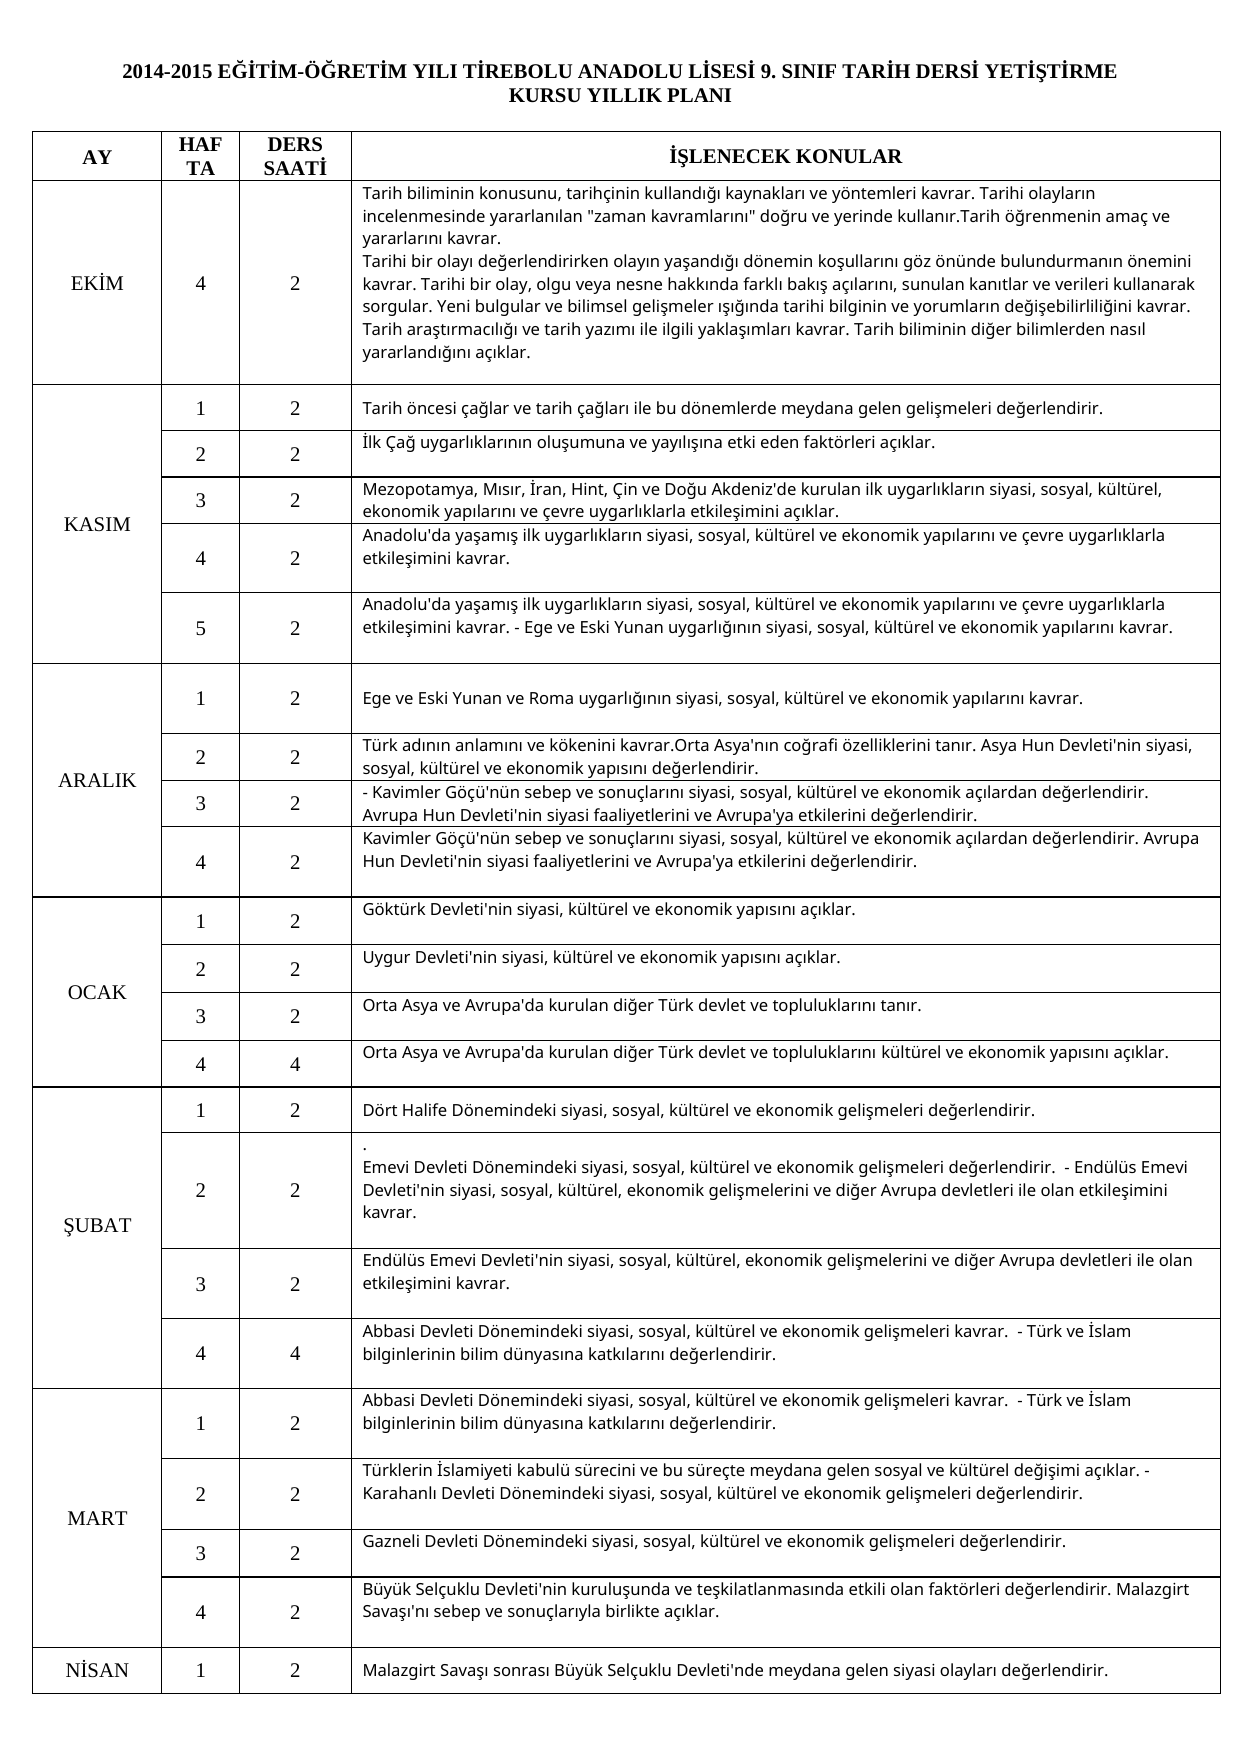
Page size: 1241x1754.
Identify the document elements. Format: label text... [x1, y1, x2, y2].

table_cell 1 [162, 664, 239, 733]
table_cell 1 [162, 898, 239, 944]
table_cell 4 [240, 1319, 351, 1387]
table_cell 3 [162, 781, 239, 826]
table_cell EKİM [33, 181, 161, 384]
table_cell 2 [162, 734, 239, 779]
table_cell 4 [162, 1578, 239, 1647]
table_cell Orta Asya ve Avrupa'da kurulan diğer Türk devlet ve topluluklarını tanır. [352, 993, 1220, 1040]
table_cell Endülüs Emevi Devleti'nin siyasi, sosyal, kültürel, ekonomik gelişmelerini ve diğer Avrupa devletleri ile olan etkileşimini kavrar. [352, 1249, 1220, 1318]
table_cell 2 [240, 478, 351, 523]
table_cell 3 [162, 1530, 239, 1576]
table_cell 2 [240, 181, 351, 384]
table_cell 3 [162, 1249, 239, 1318]
table_cell 4 [162, 1041, 239, 1086]
table_cell 2 [240, 827, 351, 896]
table_cell 2 [240, 734, 351, 779]
table_cell MART [33, 1389, 161, 1647]
table_cell 2 [240, 1578, 351, 1647]
table_cell 2 [240, 1648, 351, 1692]
table_cell 2 [240, 1389, 351, 1458]
table_header HAFTA [162, 132, 239, 180]
table_cell 2 [240, 1530, 351, 1576]
table_cell Abbasi Devleti Dönemindeki siyasi, sosyal, kültürel ve ekonomik gelişmeleri kavrar. - Türk ve İslam bilginlerinin bilim dünyasına katkılarını değerlendirir. [352, 1319, 1220, 1387]
table_cell KASIM [33, 385, 161, 662]
table_cell 2 [240, 593, 351, 662]
table_cell 2 [240, 1088, 351, 1132]
table_cell 5 [162, 593, 239, 662]
table_header İŞLENECEK KONULAR [352, 132, 1220, 180]
table_cell İlk Çağ uygarlıklarının oluşumuna ve yayılışına etki eden faktörleri açıklar. [352, 431, 1220, 476]
table_cell OCAK [33, 898, 161, 1086]
table_cell ARALIK [33, 664, 161, 896]
table_cell 2 [162, 945, 239, 992]
table_cell Göktürk Devleti'nin siyasi, kültürel ve ekonomik yapısını açıklar. [352, 898, 1220, 944]
table_cell Büyük Selçuklu Devleti'nin kuruluşunda ve teşkilatlanmasında etkili olan faktörleri değerlendirir. Malazgirt Savaşı'nı sebep ve sonuçlarıyla birlikte açıklar. [352, 1578, 1220, 1647]
table_cell Mezopotamya, Mısır, İran, Hint, Çin ve Doğu Akdeniz'de kurulan ilk uygarlıkların siyasi, sosyal, kültürel, ekonomik yapılarını ve çevre uygarlıklarla etkileşimini açıklar. [352, 478, 1220, 523]
table_cell 1 [162, 1648, 239, 1692]
table_cell 2 [240, 524, 351, 592]
table_cell 2 [240, 898, 351, 944]
table_cell 1 [162, 385, 239, 430]
table_cell 2 [240, 781, 351, 826]
table_cell Dört Halife Dönemindeki siyasi, sosyal, kültürel ve ekonomik gelişmeleri değerlendirir. [352, 1088, 1220, 1132]
table_cell Kavimler Göçü'nün sebep ve sonuçlarını siyasi, sosyal, kültürel ve ekonomik açılardan değerlendirir. Avrupa Hun Devleti'nin siyasi faaliyetlerini ve Avrupa'ya etkilerini değerlendirir. [352, 827, 1220, 896]
table_cell 2 [162, 431, 239, 476]
table_cell Türk adının anlamını ve kökenini kavrar.Orta Asya'nın coğrafi özelliklerini tanır. Asya Hun Devleti'nin siyasi, sosyal, kültürel ve ekonomik yapısını değerlendirir. [352, 734, 1220, 779]
table_cell 1 [162, 1088, 239, 1132]
table_cell ŞUBAT [33, 1088, 161, 1387]
table_cell - Kavimler Göçü'nün sebep ve sonuçlarını siyasi, sosyal, kültürel ve ekonomik açılardan değerlendirir. Avrupa Hun Devleti'nin siyasi faaliyetlerini ve Avrupa'ya etkilerini değerlendirir. [352, 781, 1220, 826]
table_cell NİSAN [33, 1648, 161, 1692]
table_cell 4 [240, 1041, 351, 1086]
table_cell 4 [162, 1319, 239, 1387]
table_cell 2 [240, 1249, 351, 1318]
table_cell 2 [240, 664, 351, 733]
table_header AY [33, 132, 161, 180]
table_cell 3 [162, 478, 239, 523]
table_cell 2 [240, 385, 351, 430]
table_cell 2 [240, 1459, 351, 1528]
table_cell 2 [162, 1459, 239, 1528]
table_cell 2 [162, 1133, 239, 1248]
table_cell Uygur Devleti'nin siyasi, kültürel ve ekonomik yapısını açıklar. [352, 945, 1220, 992]
table_cell Tarih biliminin konusunu, tarihçinin kullandığı kaynakları ve yöntemleri kavrar. Tarihi olayların incelenmesinde yararlanılan "zaman kavramlarını" doğru ve yerinde kullanır.Tarih öğrenmenin amaç ve yararlarını kavrar. Tarihi bir olayı değerlendirirken olayın yaşandığı dönemin koşullarını göz önünde bulundurmanın önemini kavrar. Tarihi bir olay, olgu veya nesne hakkında farklı bakış açılarını, sunulan kanıtlar ve verileri kullanarak sorgular. Yeni bulgular ve bilimsel gelişmeler ışığında tarihi bilginin ve yorumların değişebilirliliğini kavrar. Tarih araştırmacılığı ve tarih yazımı ile ilgili yaklaşımları kavrar. Tarih biliminin diğer bilimlerden nasıl yararlandığını açıklar. [352, 181, 1220, 384]
table_cell Orta Asya ve Avrupa'da kurulan diğer Türk devlet ve topluluklarını kültürel ve ekonomik yapısını açıklar. [352, 1041, 1220, 1086]
table_cell 3 [162, 993, 239, 1040]
table_cell . Emevi Devleti Dönemindeki siyasi, sosyal, kültürel ve ekonomik gelişmeleri değerlendirir. - Endülüs Emevi Devleti'nin siyasi, sosyal, kültürel, ekonomik gelişmelerini ve diğer Avrupa devletleri ile olan etkileşimini kavrar. [352, 1133, 1220, 1248]
table_cell 4 [162, 181, 239, 384]
table_cell 2 [240, 945, 351, 992]
table_cell Ege ve Eski Yunan ve Roma uygarlığının siyasi, sosyal, kültürel ve ekonomik yapılarını kavrar. [352, 664, 1220, 733]
text 2014-2015 EĞİTİM-ÖĞRETİM YILI TİREBOLU ANADOLU LİSESİ 9. SINIF TARİH DERSİ YETİŞTİRME KURSU YILLIK PLANI [89, 59, 1152, 107]
table_cell 1 [162, 1389, 239, 1458]
table_cell Anadolu'da yaşamış ilk uygarlıkların siyasi, sosyal, kültürel ve ekonomik yapılarını ve çevre uygarlıklarla etkileşimini kavrar. [352, 524, 1220, 592]
table_cell 2 [240, 1133, 351, 1248]
table_cell 2 [240, 993, 351, 1040]
table_cell 2 [240, 431, 351, 476]
table_cell Abbasi Devleti Dönemindeki siyasi, sosyal, kültürel ve ekonomik gelişmeleri kavrar. - Türk ve İslam bilginlerinin bilim dünyasına katkılarını değerlendirir. [352, 1389, 1220, 1458]
table_cell Tarih öncesi çağlar ve tarih çağları ile bu dönemlerde meydana gelen gelişmeleri değerlendirir. [352, 385, 1220, 430]
table_cell Türklerin İslamiyeti kabulü sürecini ve bu süreçte meydana gelen sosyal ve kültürel değişimi açıklar. - Karahanlı Devleti Dönemindeki siyasi, sosyal, kültürel ve ekonomik gelişmeleri değerlendirir. [352, 1459, 1220, 1528]
table_cell 4 [162, 524, 239, 592]
table_cell Gazneli Devleti Dönemindeki siyasi, sosyal, kültürel ve ekonomik gelişmeleri değerlendirir. [352, 1530, 1220, 1576]
table_header DERS SAATİ [240, 132, 351, 180]
table_cell Anadolu'da yaşamış ilk uygarlıkların siyasi, sosyal, kültürel ve ekonomik yapılarını ve çevre uygarlıklarla etkileşimini kavrar. - Ege ve Eski Yunan uygarlığının siyasi, sosyal, kültürel ve ekonomik yapılarını kavrar. [352, 593, 1220, 662]
table_cell 4 [162, 827, 239, 896]
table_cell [352, 1648, 1220, 1692]
